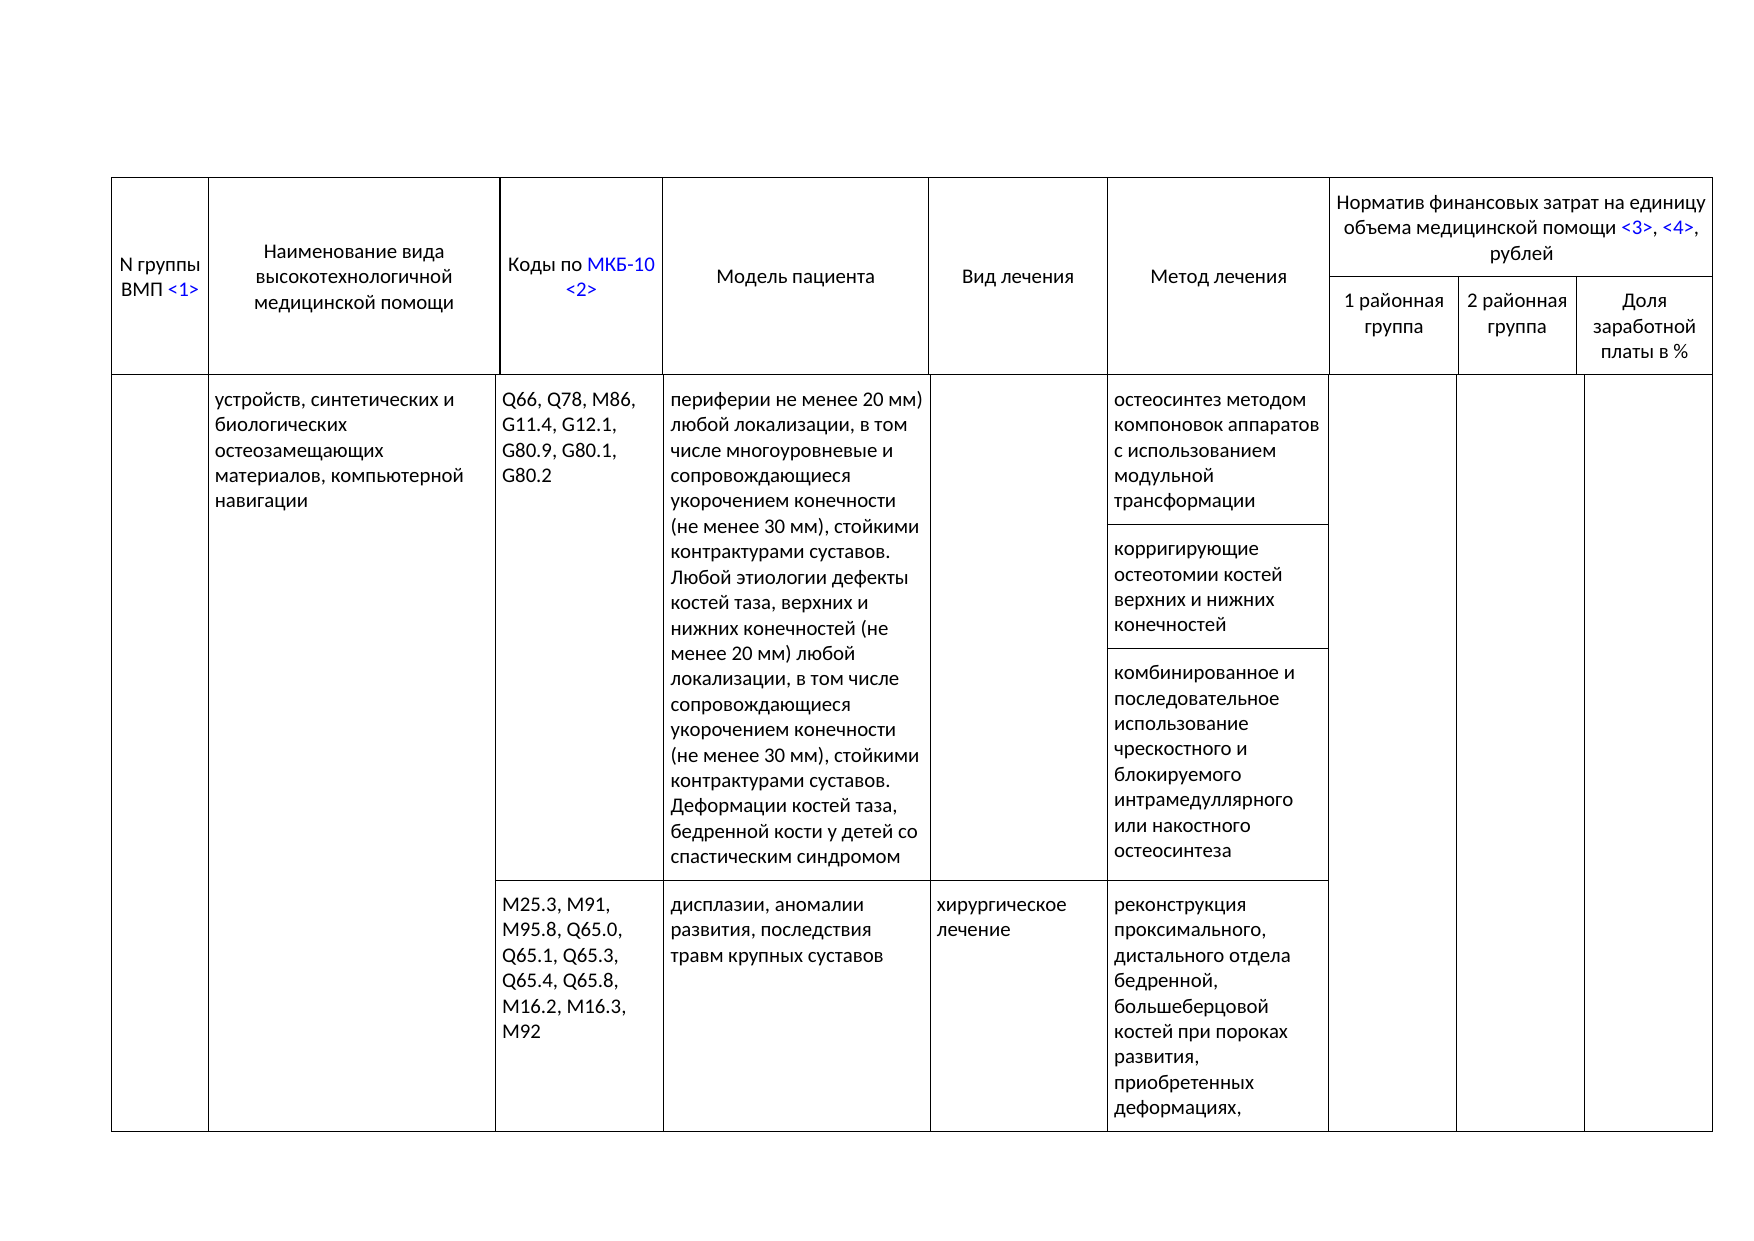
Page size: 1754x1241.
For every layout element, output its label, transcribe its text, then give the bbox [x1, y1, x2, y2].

table_header N группы ВМП <1> [112, 178, 208, 374]
table_cell хирургическое лечение [931, 881, 1107, 1131]
table_cell 2 районная группа [1459, 277, 1576, 374]
table_cell M25.3, M91, M95.8, Q65.0, Q65.1, Q65.3, Q65.4, Q65.8, M16.2, M16.3, M92 [496, 881, 663, 1131]
table_header Коды по МКБ-10 <2> [501, 178, 662, 374]
table_cell 1 районная группа [1330, 277, 1458, 374]
table_cell реконструкция проксимального, дистального отдела бедренной, большеберцовой костей при пороках развития, приобретенных деформациях, требующих корригирующей остеотомии, с остеосинтезом погружными имплантатами [1108, 881, 1328, 1131]
table_cell Доля заработной платы в % [1577, 277, 1712, 374]
table_cell дисплазии, аномалии развития, последствия травм крупных суставов [664, 881, 930, 1131]
table_cell корригирующие остеотомии костей верхних и нижних конечностей [1108, 525, 1328, 648]
table_header Норматив финансовых затрат на единицу объема медицинской помощи <3>, <4>, рублей [1330, 178, 1712, 276]
table_header Метод лечения [1108, 178, 1329, 374]
table_header Наименование вида высокотехнологичной медицинской помощи [209, 178, 499, 374]
table_header Модель пациента [663, 178, 928, 374]
table_cell комбинированное и последовательное использование чрескостного и блокируемого интрамедуллярного или накостного остеосинтеза [1108, 649, 1328, 879]
table_cell чрескостный остеосинтез методом компоновок аппаратов с использованием модульной трансформации [1108, 375, 1328, 524]
table_header Вид лечения [929, 178, 1107, 374]
